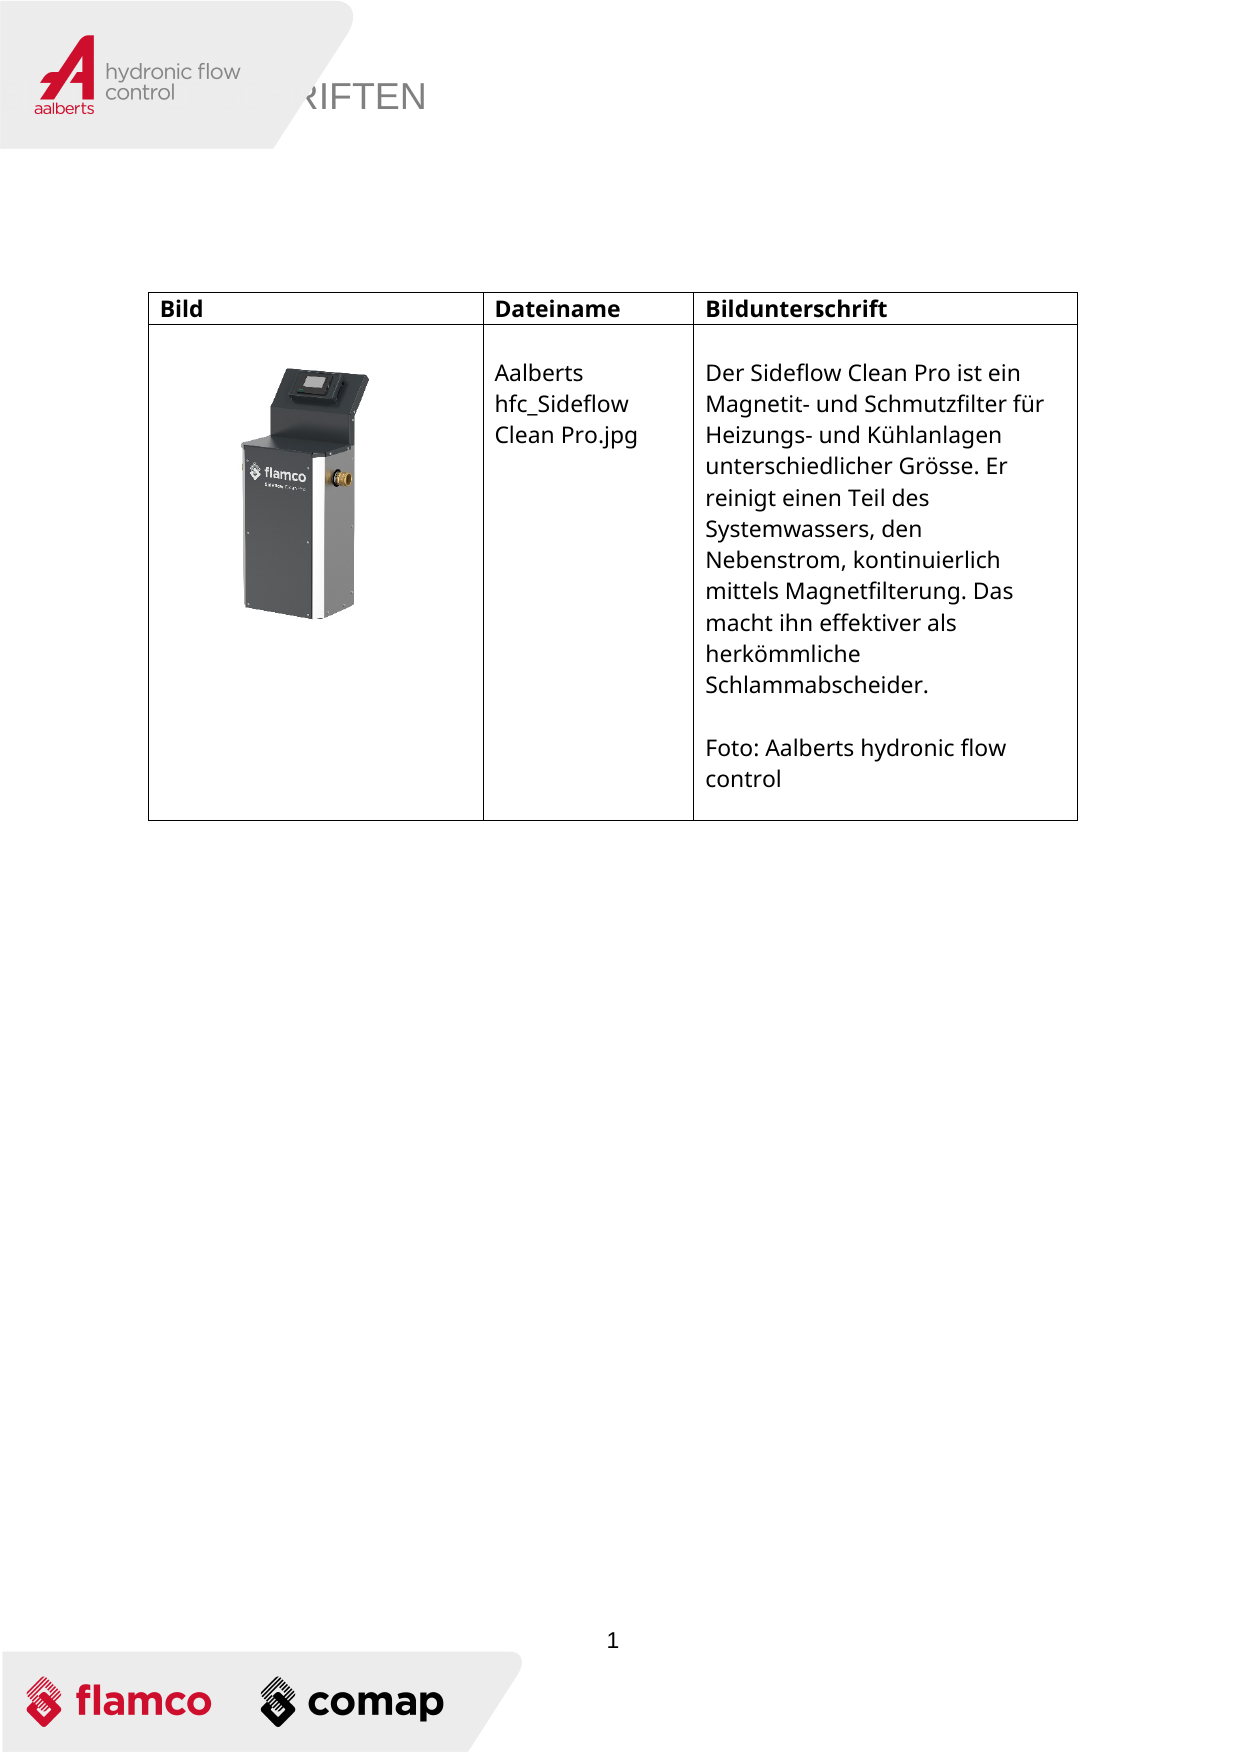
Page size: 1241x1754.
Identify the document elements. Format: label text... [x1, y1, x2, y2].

table_cell Aalberts hfc_Sideflow Clean Pro.jpg [484, 325, 693, 820]
picture [159, 351, 443, 635]
table_cell [149, 325, 483, 820]
table_header Bild [149, 293, 483, 324]
table_cell Der Sideflow Clean Pro ist ein Magnetit- und Schmutzfilter für Heizungs- und Kühlanlagen unterschiedlicher Grösse. Er reinigt einen Teil des Systemwassers, den Nebenstrom, kontinuierlich mittels Magnetfilterung. Das macht ihn effektiver als herkömmliche Schlammabscheider. Foto: Aalberts hydronic flow control [694, 325, 1077, 820]
picture [2, 1651, 523, 1752]
picture [0, 0, 354, 149]
table_header Dateiname [484, 293, 693, 324]
table_header Bildunterschrift [694, 293, 1077, 324]
